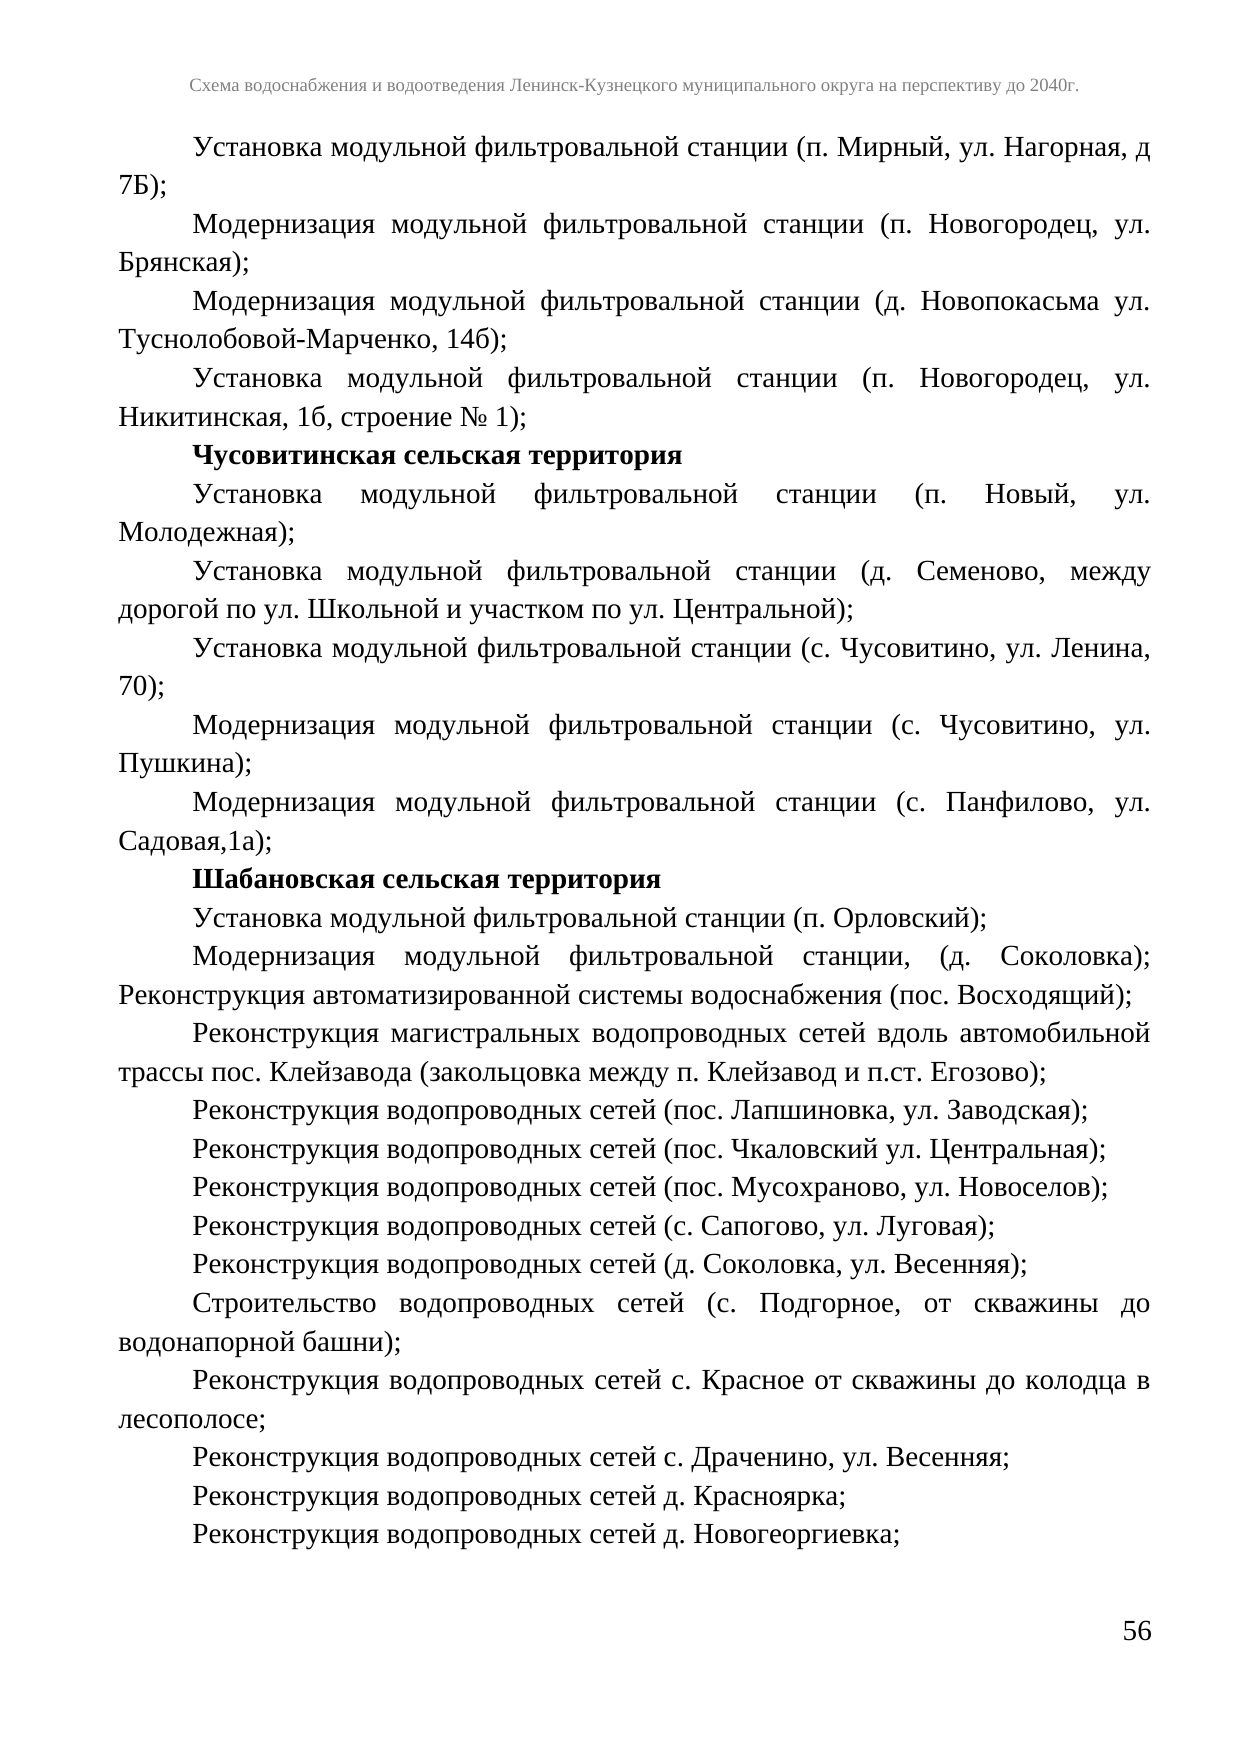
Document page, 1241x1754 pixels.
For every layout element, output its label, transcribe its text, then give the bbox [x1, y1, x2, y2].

text Реконструкция водопроводных сетей (с. Сапогово, ул. Луговая); [118, 1208, 1152, 1242]
text Реконструкция водопроводных сетей с. Драченино, ул. Весенняя; [118, 1439, 1152, 1473]
text Модернизация модульной фильтровальной станции (д. Новопокасьма ул. Туснолобовой-Марченко, 14б); [118, 283, 1152, 355]
text Реконструкция водопроводных сетей д. Новогеоргиевка; [118, 1516, 1152, 1550]
text Модернизация модульной фильтровальной станции, (д. Соколовка); Реконструкция автоматизированной системы водоснабжения (пос. Восходящий); [118, 938, 1152, 1010]
text Реконструкция водопроводных сетей с. Красное от скважины до колодца в лесополосе; [118, 1362, 1152, 1434]
text Реконструкция водопроводных сетей (пос. Мусохраново, ул. Новоселов); [118, 1169, 1152, 1203]
text Чусовитинская сельская территория [118, 437, 1152, 471]
text Шабановская сельская территория [118, 861, 1152, 895]
text Реконструкция водопроводных сетей д. Красноярка; [118, 1478, 1152, 1511]
text Модернизация модульной фильтровальной станции (с. Панфилово, ул. Садовая,1а); [118, 784, 1152, 856]
text Установка модульной фильтровальной станции (п. Мирный, ул. Нагорная, д 7Б); [118, 129, 1152, 201]
text Реконструкция водопроводных сетей (д. Соколовка, ул. Весенняя); [118, 1247, 1152, 1280]
text Установка модульной фильтровальной станции (п. Новый, ул. Молодежная); [118, 476, 1152, 548]
text Модернизация модульной фильтровальной станции (п. Новогородец, ул. Брянская); [118, 206, 1152, 278]
text Реконструкция магистральных водопроводных сетей вдоль автомобильной трассы пос. Клейзавода (закольцовка между п. Клейзавод и п.ст. Егозово); [118, 1015, 1152, 1087]
text Реконструкция водопроводных сетей (пос. Лапшиновка, ул. Заводская); [118, 1092, 1152, 1126]
text Строительство водопроводных сетей (с. Подгорное, от скважины до водонапорной башни); [118, 1285, 1152, 1357]
text Модернизация модульной фильтровальной станции (с. Чусовитино, ул. Пушкина); [118, 707, 1152, 779]
text Установка модульной фильтровальной станции (п. Новогородец, ул. Никитинская, 1б, строение № 1); [118, 360, 1152, 432]
text Установка модульной фильтровальной станции (д. Семеново, между дорогой по ул. Школьной и участком по ул. Центральной); [118, 553, 1152, 625]
text Реконструкция водопроводных сетей (пос. Чкаловский ул. Центральная); [118, 1131, 1152, 1164]
text Установка модульной фильтровальной станции (п. Орловский); [118, 900, 1152, 933]
text Установка модульной фильтровальной станции (с. Чусовитино, ул. Ленина, 70); [118, 630, 1152, 702]
